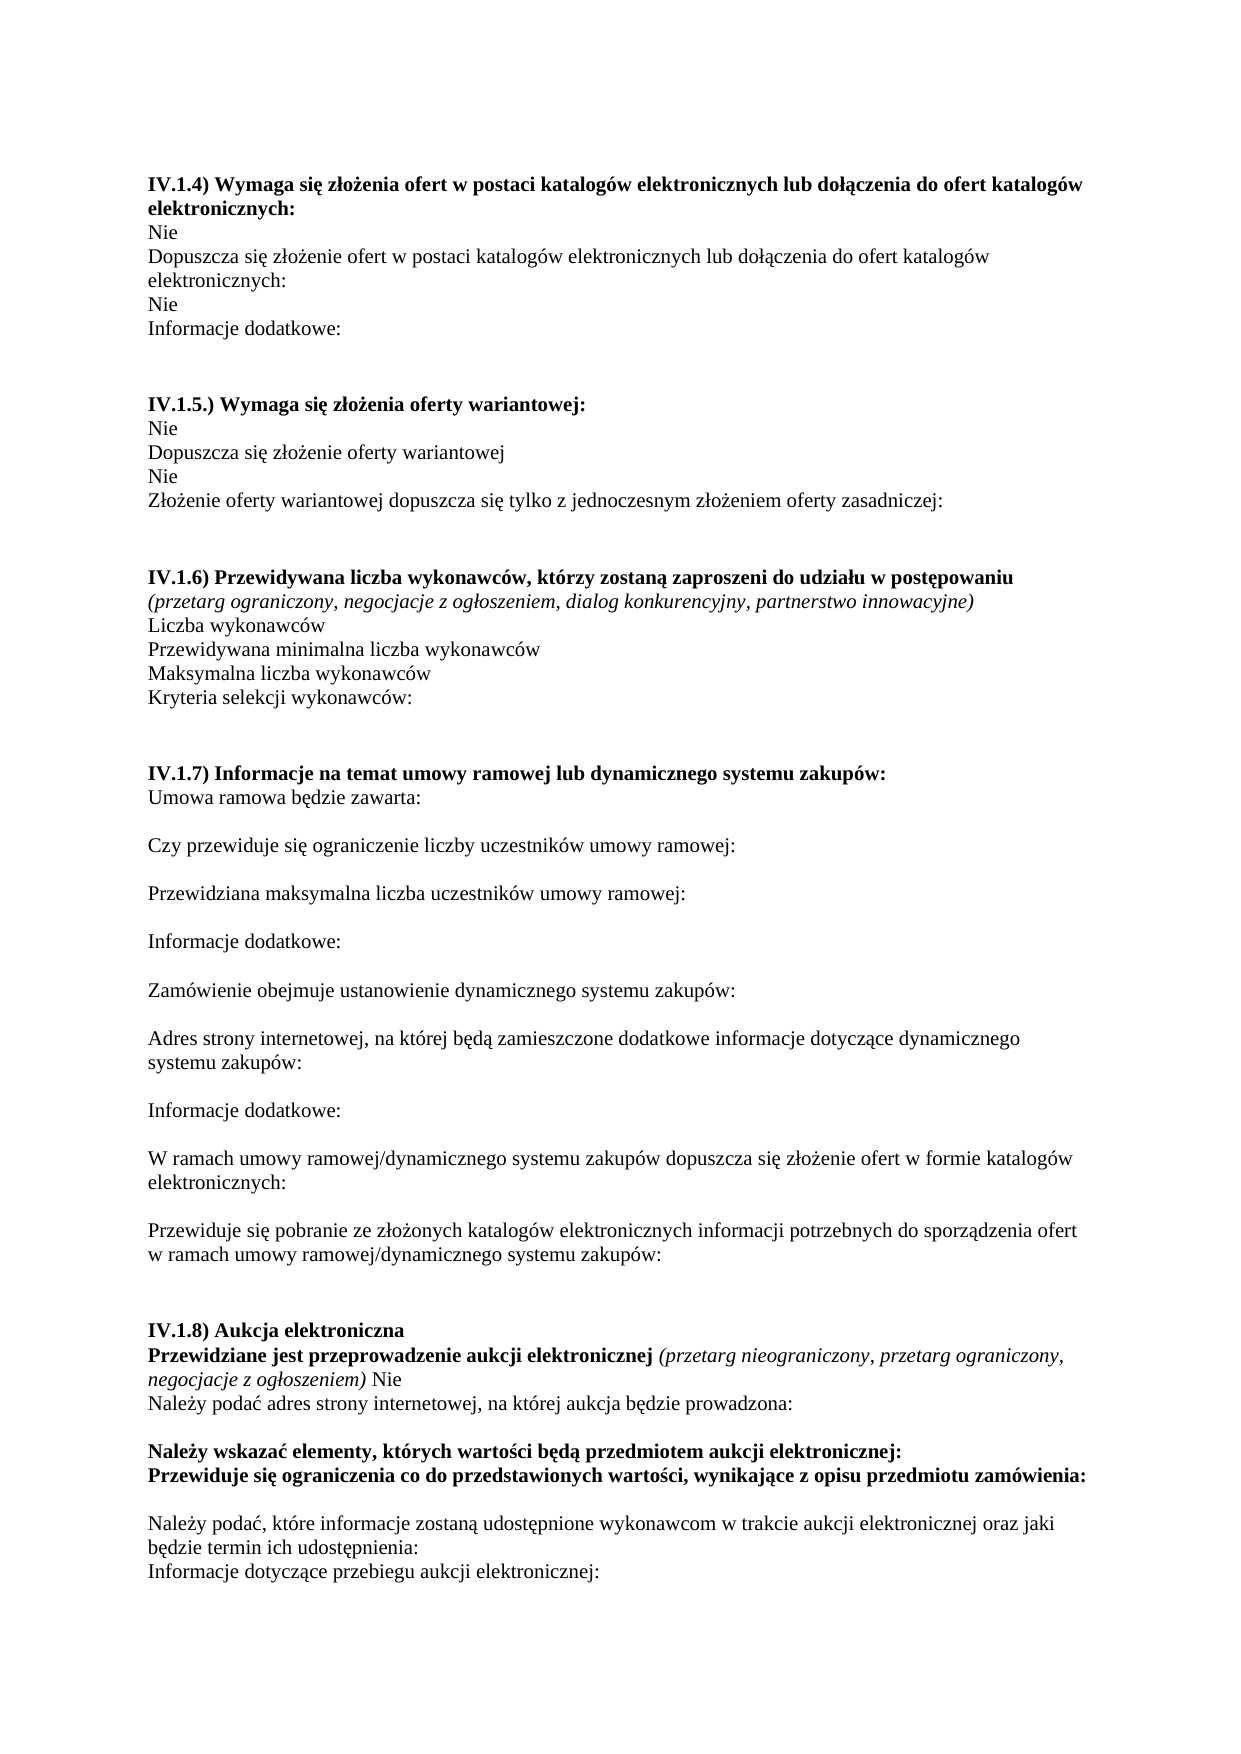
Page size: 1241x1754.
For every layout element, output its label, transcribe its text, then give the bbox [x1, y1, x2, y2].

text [148, 1294, 1093, 1583]
text Umowa ramowa będzie zawarta: Czy przewiduje się ograniczenie liczby uczestników umowy ramowej: Przewidziana maksymalna liczba uczestników umowy ramowej: Informacje dodatkowe: Zamówienie obejmuje ustanowienie dynamicznego systemu zakupów: Adres strony internetowej, na której będą zamieszczone dodatkowe informacje dotyczące dynamicznego systemu zakupów: Informacje dodatkowe: W ramach umowy ramowej/dynamicznego systemu zakupów dopuszcza się złożenie ofert w formie katalogów elektronicznych: Przewiduje się pobranie ze złożonych katalogów elektronicznych informacji potrzebnych do sporządzenia ofert w ramach umowy ramowej/dynamicznego systemu zakupów: [148, 785, 1093, 1294]
text Nie Dopuszcza się złożenie ofert w postaci katalogów elektronicznych lub dołączenia do ofert katalogów elektronicznych: Nie Informacje dodatkowe: [148, 220, 1093, 368]
text Liczba wykonawców Przewidywana minimalna liczba wykonawców Maksymalna liczba wykonawców Kryteria selekcji wykonawców: [148, 613, 1093, 737]
text IV.1.5.) Wymaga się złożenia oferty wariantowej: [148, 368, 1093, 416]
text IV.1.4) Wymaga się złożenia ofert w postaci katalogów elektronicznych lub dołączenia do ofert katalogów elektronicznych: [148, 148, 1093, 220]
text Nie Dopuszcza się złożenie oferty wariantowej Nie Złożenie oferty wariantowej dopuszcza się tylko z jednoczesnym złożeniem oferty zasadniczej: [148, 416, 1093, 541]
text IV.1.6) Przewidywana liczba wykonawców, którzy zostaną zaproszeni do udziału w postępowaniu (przetarg ograniczony, negocjacje z ogłoszeniem, dialog konkurencyjny, partnerstwo innowacyjne) [148, 541, 1093, 613]
text IV.1.7) Informacje na temat umowy ramowej lub dynamicznego systemu zakupów: [148, 737, 1093, 785]
